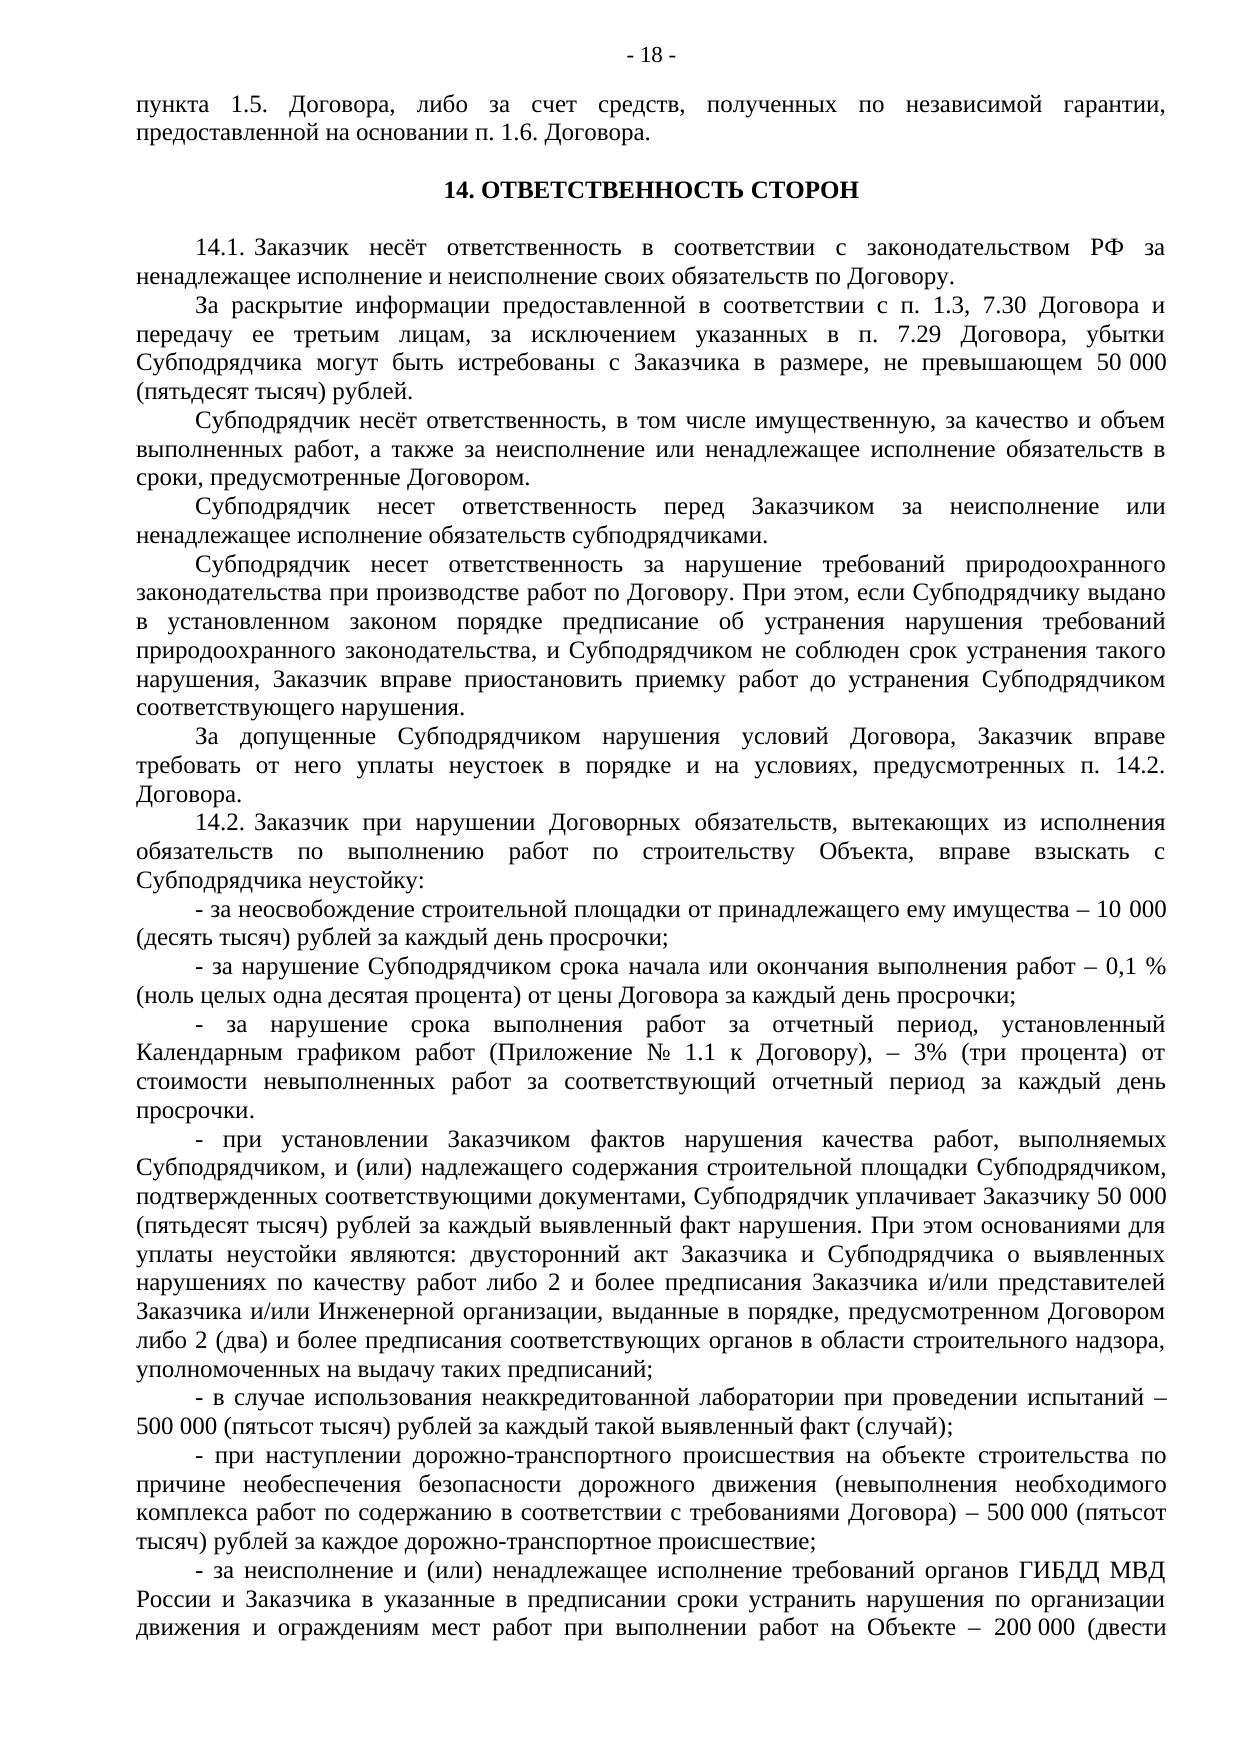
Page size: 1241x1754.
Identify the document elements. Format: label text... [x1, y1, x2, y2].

text Субподрядчик несет ответственность перед Заказчиком за неисполнение или ненадлежащее исполнение обязательств субподрядчиками. [136, 491, 1167, 549]
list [136, 89, 1167, 146]
list Заказчик при нарушении Договорных обязательств, вытекающих из исполнения обязательств по выполнению работ по строительству Объекта, вправе взыскать с Субподрядчика неустойку: [136, 807, 1167, 894]
text - за нарушение Субподрядчиком срока начала или окончания выполнения работ – 0,1 % (ноль целых одна десятая процента) от цены Договора за каждый день просрочки; [136, 951, 1167, 1009]
text - за нарушение срока выполнения работ за отчетный период, установленный Календарным графиком работ (Приложение № 1.1 к Договору), – 3% (три процента) от стоимости невыполненных работ за соответствующий отчетный период за каждый день просрочки. [136, 1009, 1167, 1124]
text За допущенные Субподрядчиком нарушения условий Договора, Заказчик вправе требовать от него уплаты неустоек в порядке и на условиях, предусмотренных п. 14.2. Договора. [136, 721, 1167, 807]
text - при установлении Заказчиком фактов нарушения качества работ, выполняемых Субподрядчиком, и (или) надлежащего содержания строительной площадки Субподрядчиком, подтвержденных соответствующими документами, Субподрядчик уплачивает Заказчику 50 000 (пятьдесят тысяч) рублей за каждый выявленный факт нарушения. При этом основаниями для уплаты неустойки являются: двусторонний акт Заказчика и Субподрядчика о выявленных нарушениях по качеству работ либо 2 и более предписания Заказчика и/или представителей Заказчика и/или Инженерной организации, выданные в порядке, предусмотренном Договором либо 2 (два) и более предписания соответствующих органов в области строительного надзора, уполномоченных на выдачу таких предписаний; [136, 1124, 1167, 1382]
text - при наступлении дорожно-транспортного происшествия на объекте строительства по причине необеспечения безопасности дорожного движения (невыполнения необходимого комплекса работ по содержанию в соответствии с требованиями Договора) – 500 000 (пятьсот тысяч) рублей за каждое дорожно-транспортное происшествие; [136, 1440, 1167, 1555]
text Субподрядчик несёт ответственность, в том числе имущественную, за качество и объем выполненных работ, а также за неисполнение или ненадлежащее исполнение обязательств в сроки, предусмотренные Договором. [136, 405, 1167, 491]
text - за неосвобождение строительной площадки от принадлежащего ему имущества – 10 000 (десять тысяч) рублей за каждый день просрочки; [136, 894, 1167, 951]
text - в случае использования неаккредитованной лаборатории при проведении испытаний –500 000 (пятьсот тысяч) рублей за каждый такой выявленный факт (случай); [136, 1382, 1167, 1440]
list Заказчик несёт ответственность в соответствии с законодательством РФ за ненадлежащее исполнение и неисполнение своих обязательств по Договору. [136, 232, 1167, 290]
text За раскрытие информации предоставленной в соответствии с п. 1.3, 7.30 Договора и передачу ее третьим лицам, за исключением указанных в п. 7.29 Договора, убытки Субподрядчика могут быть истребованы с Заказчика в размере, не превышающем 50 000 (пятьдесят тысяч) рублей. [136, 290, 1167, 405]
text Субподрядчик несет ответственность за нарушение требований природоохранного законодательства при производстве работ по Договору. При этом, если Субподрядчику выдано в установленном законом порядке предписание об устранения нарушения требований природоохранного законодательства, и Субподрядчиком не соблюден срок устранения такого нарушения, Заказчик вправе приостановить приемку работ до устранения Субподрядчиком соответствующего нарушения. [136, 549, 1167, 721]
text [136, 1555, 1167, 1641]
list ОТВЕТСТВЕННОСТЬ СТОРОН [136, 175, 1167, 204]
